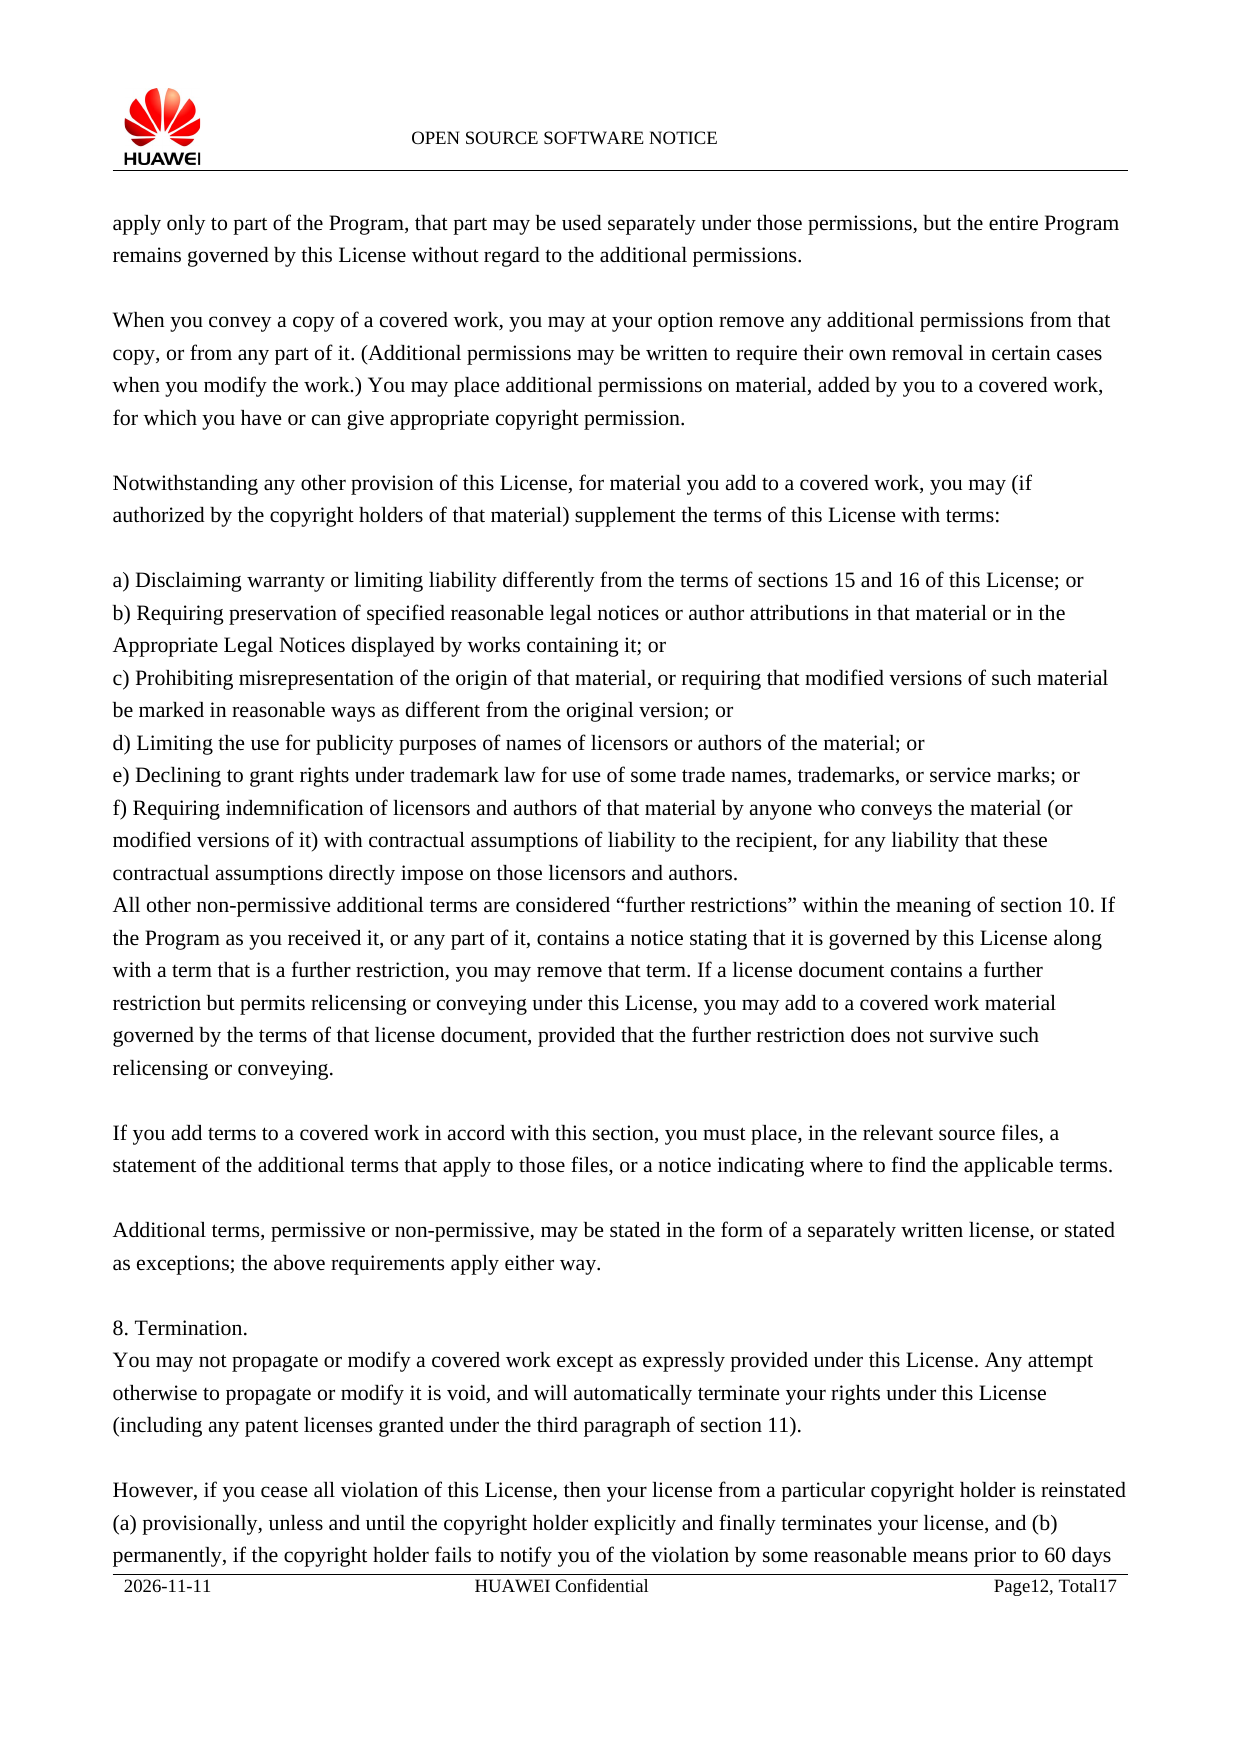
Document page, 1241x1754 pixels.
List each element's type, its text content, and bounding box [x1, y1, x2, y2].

picture [124, 88, 201, 165]
